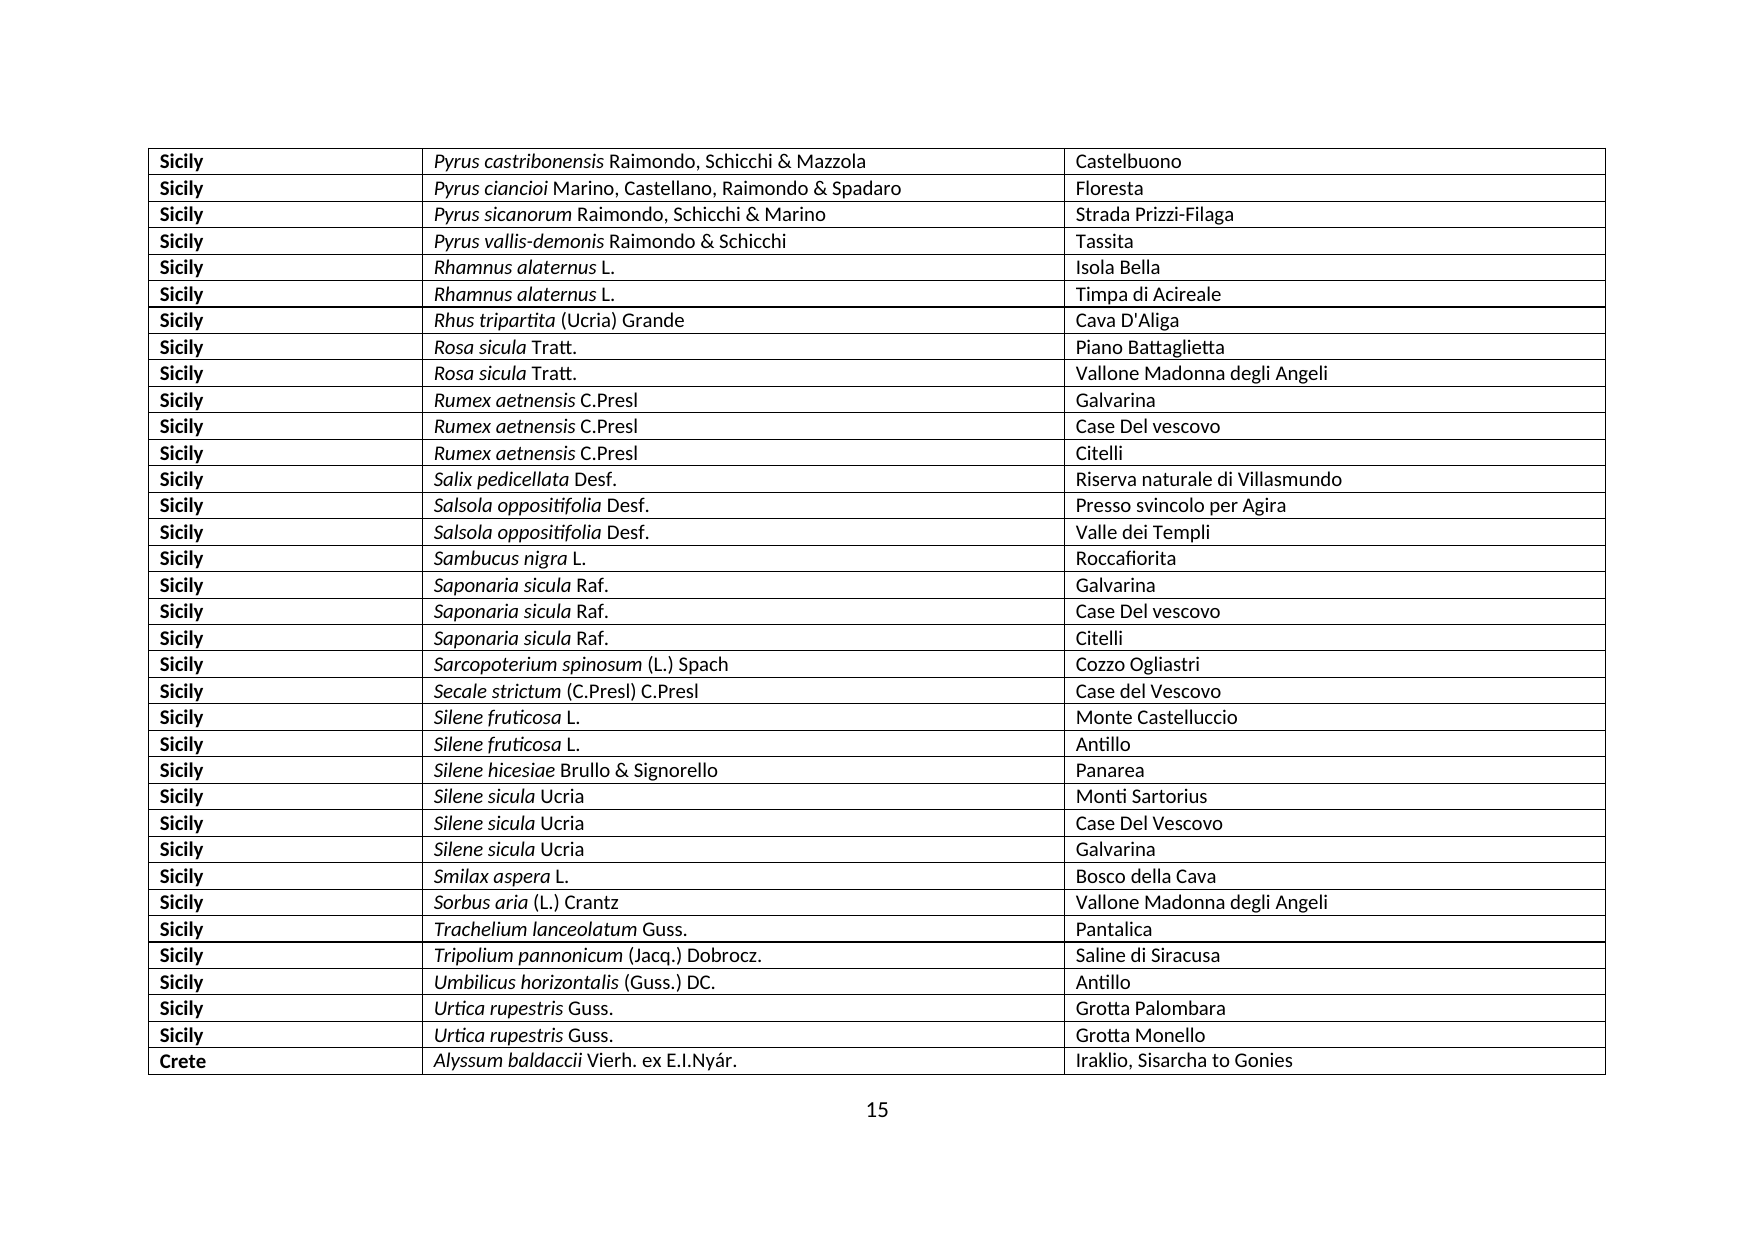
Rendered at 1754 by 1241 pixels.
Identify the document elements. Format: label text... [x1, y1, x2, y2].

table_cell Sicily [149, 493, 422, 518]
table_cell Case Del vescovo [1065, 413, 1605, 439]
table_cell Roccafiorita [1065, 546, 1605, 571]
table_cell Sicily [149, 943, 422, 968]
table_cell Sicily [149, 360, 422, 386]
table_cell Riserva naturale di Villasmundo [1065, 466, 1605, 492]
table_cell Citelli [1065, 625, 1605, 650]
table_cell Salsola oppositifolia Desf. [423, 519, 1064, 544]
table_cell Sarcopoterium spinosum (L.) Spach [423, 651, 1064, 677]
table_cell Sicily [149, 625, 422, 650]
table_cell Silene fruticosa L. [423, 704, 1064, 730]
table_cell Rumex aetnensis C.Presl [423, 440, 1064, 465]
table_cell Timpa di Acireale [1065, 281, 1605, 306]
table_cell Sicily [149, 413, 422, 439]
table_cell Castelbuono [1065, 149, 1605, 174]
table_cell Isola Bella [1065, 255, 1605, 280]
table_cell Secale strictum (C.Presl) C.Presl [423, 678, 1064, 703]
table_cell Vallone Madonna degli Angeli [1065, 890, 1605, 915]
table_cell Alyssum baldaccii Vierh. ex E.I.Nyár. [423, 1048, 1064, 1074]
table_cell Crete [149, 1048, 422, 1074]
table_cell Sicily [149, 995, 422, 1021]
table_cell Sicily [149, 837, 422, 862]
table_cell Citelli [1065, 440, 1605, 465]
table_cell Cava D'Aliga [1065, 308, 1605, 333]
table_cell Sicily [149, 916, 422, 941]
table_cell Sicily [149, 651, 422, 677]
table_cell Monte Castelluccio [1065, 704, 1605, 730]
table_cell Saponaria sicula Raf. [423, 625, 1064, 650]
table_cell Sicily [149, 784, 422, 809]
table_cell Saponaria sicula Raf. [423, 572, 1064, 597]
table_cell Silene sicula Ucria [423, 810, 1064, 836]
table_cell Monti Sartorius [1065, 784, 1605, 809]
table_cell Presso svincolo per Agira [1065, 493, 1605, 518]
table_cell Smilax aspera L. [423, 863, 1064, 888]
table_cell Trachelium lanceolatum Guss. [423, 916, 1064, 941]
table_cell Sicily [149, 599, 422, 624]
table_cell Sicily [149, 255, 422, 280]
table_cell Sicily [149, 863, 422, 888]
table_cell Sicily [149, 149, 422, 174]
table_cell Iraklio, Sisarcha to Gonies [1065, 1048, 1605, 1074]
table_cell Urtica rupestris Guss. [423, 995, 1064, 1021]
table_cell Sicily [149, 546, 422, 571]
table_cell Cozzo Ogliastri [1065, 651, 1605, 677]
table_cell Antillo [1065, 731, 1605, 756]
table_cell Grotta Monello [1065, 1022, 1605, 1047]
table_cell Sicily [149, 281, 422, 306]
table_cell Salix pedicellata Desf. [423, 466, 1064, 492]
table_cell Pyrus sicanorum Raimondo, Schicchi & Marino [423, 202, 1064, 227]
table_cell Rumex aetnensis C.Presl [423, 387, 1064, 412]
table_cell Bosco della Cava [1065, 863, 1605, 888]
table_cell Sicily [149, 202, 422, 227]
table_cell Sambucus nigra L. [423, 546, 1064, 571]
table_cell Sicily [149, 228, 422, 253]
table_cell Antillo [1065, 969, 1605, 994]
table_cell Sicily [149, 1022, 422, 1047]
table_cell Sorbus aria (L.) Crantz [423, 890, 1064, 915]
table_cell Strada Prizzi-Filaga [1065, 202, 1605, 227]
table_cell Case Del vescovo [1065, 599, 1605, 624]
table_cell Saline di Siracusa [1065, 943, 1605, 968]
table_cell Silene fruticosa L. [423, 731, 1064, 756]
table_cell Rhus tripartita (Ucria) Grande [423, 308, 1064, 333]
table_cell Sicily [149, 308, 422, 333]
table_cell Sicily [149, 969, 422, 994]
table_cell Saponaria sicula Raf. [423, 599, 1064, 624]
table_cell Rosa sicula Tratt. [423, 334, 1064, 359]
table_cell Urtica rupestris Guss. [423, 1022, 1064, 1047]
table_cell Rhamnus alaternus L. [423, 255, 1064, 280]
table_cell Silene sicula Ucria [423, 784, 1064, 809]
table_cell Pyrus castribonensis Raimondo, Schicchi & Mazzola [423, 149, 1064, 174]
table_cell Valle dei Templi [1065, 519, 1605, 544]
table_cell Sicily [149, 731, 422, 756]
table_cell Tripolium pannonicum (Jacq.) Dobrocz. [423, 943, 1064, 968]
table_cell Sicily [149, 440, 422, 465]
table_cell Sicily [149, 572, 422, 597]
table_cell Salsola oppositifolia Desf. [423, 493, 1064, 518]
table_cell Sicily [149, 519, 422, 544]
table_cell Rumex aetnensis C.Presl [423, 413, 1064, 439]
table_cell Floresta [1065, 175, 1605, 201]
table_cell Pyrus vallis-demonis Raimondo & Schicchi [423, 228, 1064, 253]
table_cell Galvarina [1065, 572, 1605, 597]
table_cell Silene hicesiae Brullo & Signorello [423, 757, 1064, 783]
table_cell Sicily [149, 890, 422, 915]
table_cell Grotta Palombara [1065, 995, 1605, 1021]
table_cell Pyrus ciancioi Marino, Castellano, Raimondo & Spadaro [423, 175, 1064, 201]
table_cell Tassita [1065, 228, 1605, 253]
table_cell Rhamnus alaternus L. [423, 281, 1064, 306]
table_cell Pantalica [1065, 916, 1605, 941]
table_cell Sicily [149, 810, 422, 836]
table_cell Sicily [149, 704, 422, 730]
table_cell Sicily [149, 466, 422, 492]
table_cell Galvarina [1065, 387, 1605, 412]
table_cell Silene sicula Ucria [423, 837, 1064, 862]
table_cell Sicily [149, 387, 422, 412]
table_cell Rosa sicula Tratt. [423, 360, 1064, 386]
table_cell Umbilicus horizontalis (Guss.) DC. [423, 969, 1064, 994]
table_cell Case Del Vescovo [1065, 810, 1605, 836]
table_cell Sicily [149, 757, 422, 783]
table_cell Piano Battaglietta [1065, 334, 1605, 359]
table_cell Panarea [1065, 757, 1605, 783]
table_cell Sicily [149, 175, 422, 201]
table_cell Sicily [149, 678, 422, 703]
table_cell Vallone Madonna degli Angeli [1065, 360, 1605, 386]
table_cell Case del Vescovo [1065, 678, 1605, 703]
table_cell Galvarina [1065, 837, 1605, 862]
table_cell Sicily [149, 334, 422, 359]
